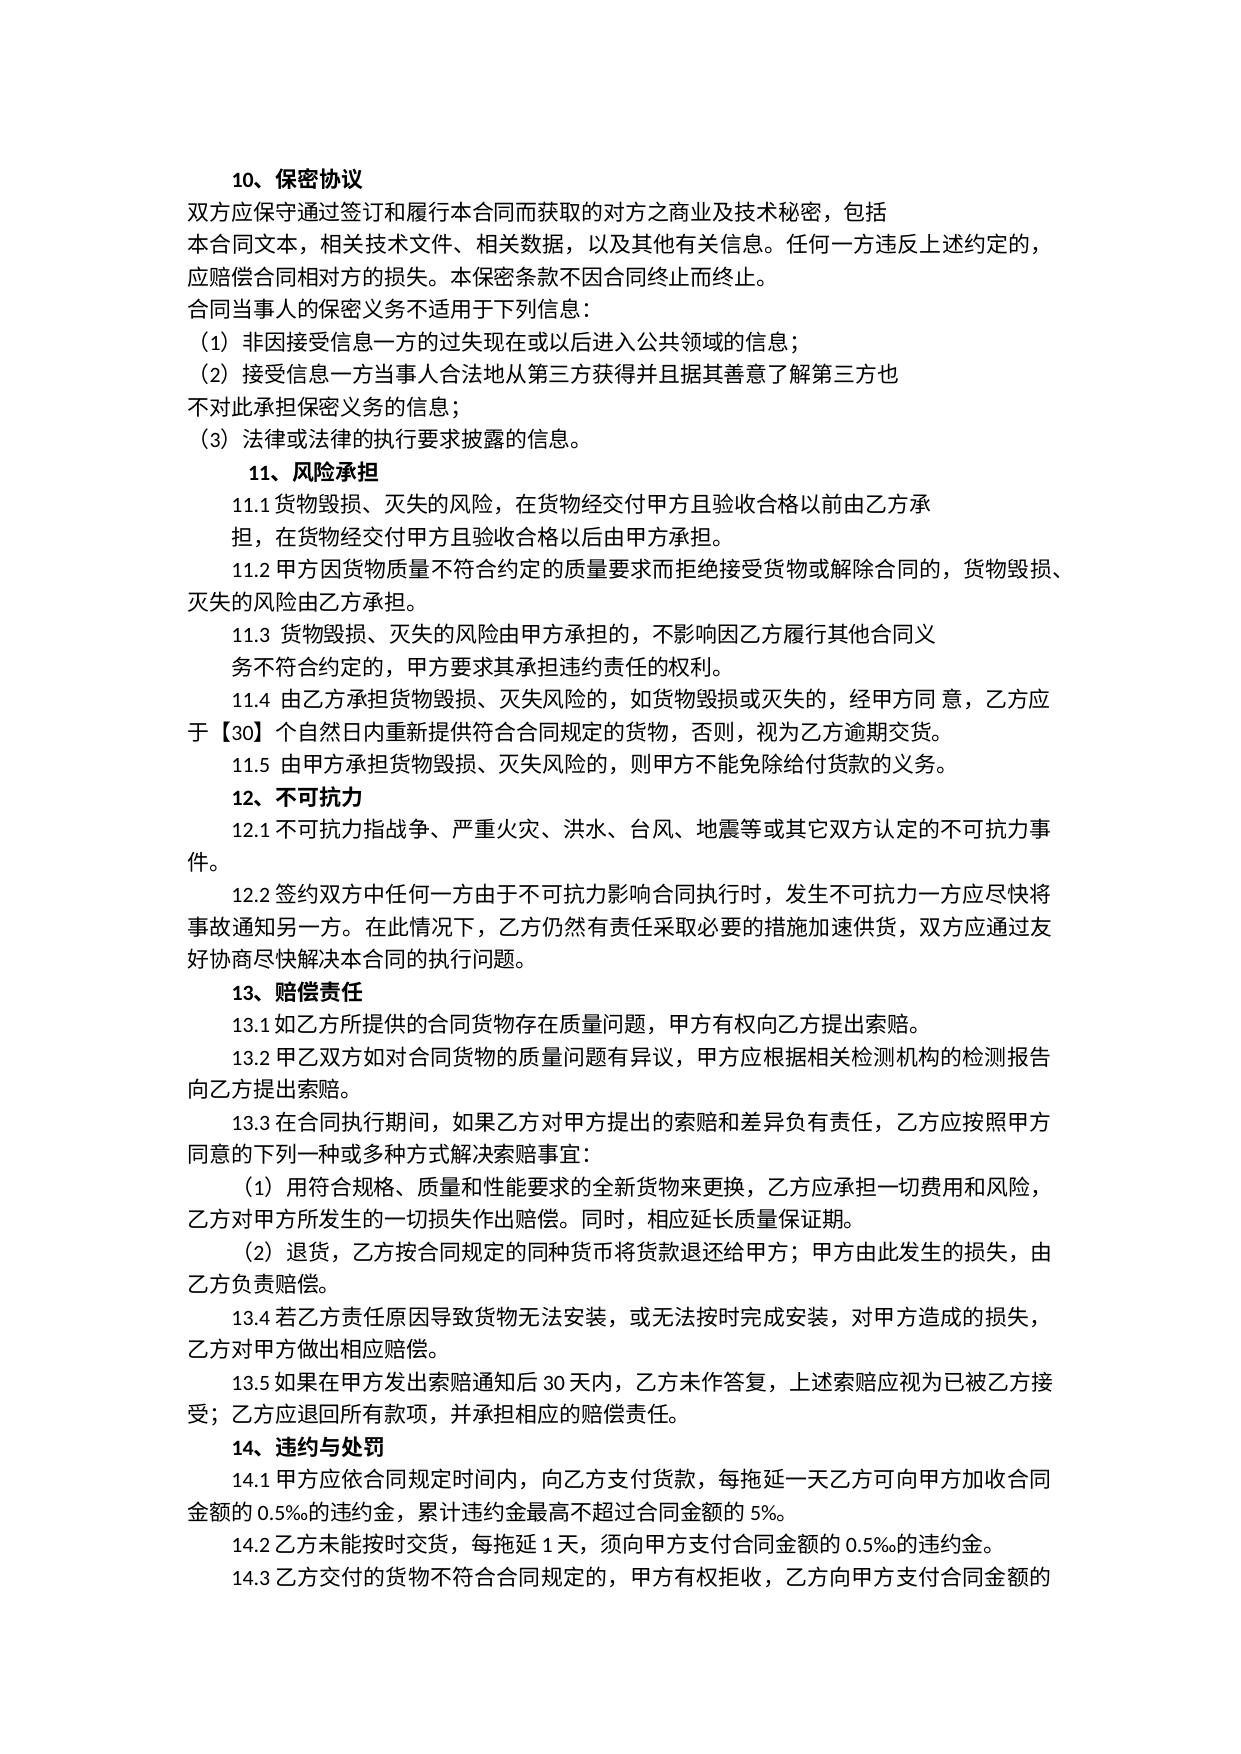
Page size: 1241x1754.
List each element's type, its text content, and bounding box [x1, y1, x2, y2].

text 13.5如果在甲方发出索赔通知后30天内，乙方未作答复，上述索赔应视为已被乙方接受；乙方应退回所有款项，并承担相应的赔偿责任。 [187, 1364, 1053, 1429]
text 担，在货物经交付甲方且验收合格以后由甲方承担。 [187, 519, 1053, 552]
text 合同当事人的保密义务不适用于下列信息： [187, 292, 1053, 324]
text （2）退货，乙方按合同规定的同种货币将货款退还给甲方；甲方由此发生的损失，由乙方负责赔偿。 [187, 1234, 1053, 1299]
text 13、赔偿责任 [187, 974, 1053, 1007]
text 12、不可抗力 [187, 779, 1053, 812]
text 13.4若乙方责任原因导致货物无法安装，或无法按时完成安装，对甲方造成的损失，乙方对甲方做出相应赔偿。 [187, 1299, 1053, 1364]
text （2）接受信息一方当事人合法地从第三方获得并且据其善意了解第三方也 [187, 357, 1053, 389]
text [187, 1559, 1053, 1592]
text 11.5 由甲方承担货物毁损、灭失风险的，则甲方不能免除给付货款的义务。 [187, 747, 1053, 779]
text 12.1不可抗力指战争、严重火灾、洪水、台风、地震等或其它双方认定的不可抗力事件。 [187, 812, 1053, 877]
text 13.1如乙方所提供的合同货物存在质量问题，甲方有权向乙方提出索赔。 [187, 1007, 1053, 1039]
text 14.1甲方应依合同规定时间内，向乙方支付货款，每拖延一天乙方可向甲方加收合同金额的0.5‰的违约金，累计违约金最高不超过合同金额的5%。 [187, 1462, 1053, 1527]
text 11.2 甲方因货物质量不符合约定的质量要求而拒绝接受货物或解除合同的，货物毁损、灭失的风险由乙方承担。 [187, 552, 1053, 617]
text 11.4 由乙方承担货物毁损、灭失风险的，如货物毁损或灭失的，经甲方同 意，乙方应于【30】个自然日内重新提供符合合同规定的货物，否则，视为乙方逾期交货。 [187, 682, 1053, 747]
text 14、违约与处罚 [187, 1429, 1053, 1462]
text 11.1货物毁损、灭失的风险，在货物经交付甲方且验收合格以前由乙方承 [187, 487, 1053, 519]
text （1）非因接受信息一方的过失现在或以后进入公共领域的信息； [187, 324, 1053, 357]
text 务不符合约定的，甲方要求其承担违约责任的权利。 [187, 649, 1053, 682]
text 13.2甲乙双方如对合同货物的质量问题有异议，甲方应根据相关检测机构的检测报告向乙方提出索赔。 [187, 1039, 1053, 1104]
text 本合同文本，相关技术文件、相关数据，以及其他有关信息。任何一方违反上述约定的，应赔偿合同相对方的损失。本保密条款不因合同终止而终止。 [187, 227, 1053, 292]
text 14.2乙方未能按时交货，每拖延1天，须向甲方支付合同金额的0.5‰的违约金。 [187, 1527, 1053, 1559]
text 10、保密协议 [187, 162, 1053, 194]
text 不对此承担保密义务的信息； [187, 389, 1053, 422]
text 11.3 货物毁损、灭失的风险由甲方承担的，不影响因乙方履行其他合同义 [187, 617, 1053, 649]
text （1）用符合规格、质量和性能要求的全新货物来更换，乙方应承担一切费用和风险，乙方对甲方所发生的一切损失作出赔偿。同时，相应延长质量保证期。 [187, 1169, 1053, 1234]
text 12.2签约双方中任何一方由于不可抗力影响合同执行时，发生不可抗力一方应尽快将事故通知另一方。在此情况下，乙方仍然有责任采取必要的措施加速供货，双方应通过友好协商尽快解决本合同的执行问题。 [187, 877, 1053, 974]
text 11、风险承担 [187, 454, 1053, 487]
text （3）法律或法律的执行要求披露的信息。 [187, 422, 1053, 454]
text 13.3在合同执行期间，如果乙方对甲方提出的索赔和差异负有责任，乙方应按照甲方同意的下列一种或多种方式解决索赔事宜： [187, 1104, 1053, 1169]
text 双方应保守通过签订和履行本合同而获取的对方之商业及技术秘密，包括 [187, 194, 1053, 227]
